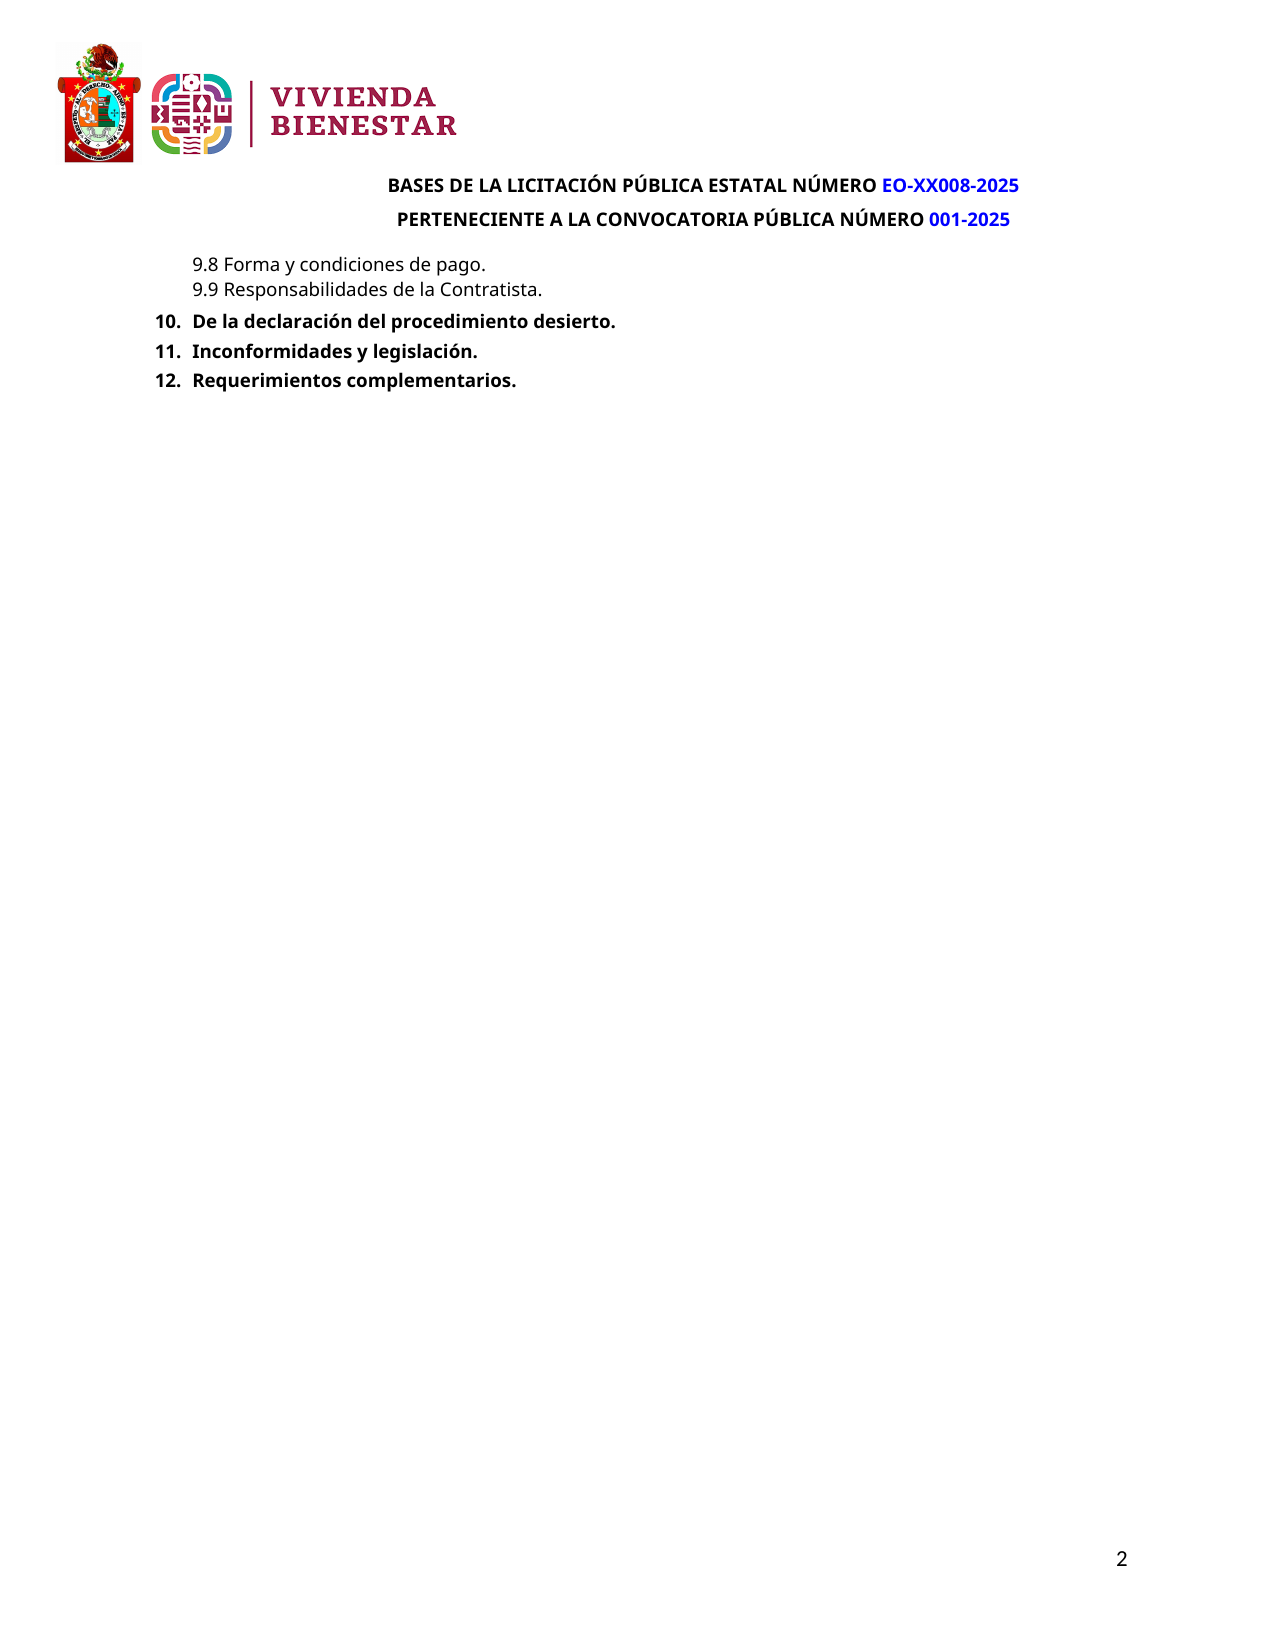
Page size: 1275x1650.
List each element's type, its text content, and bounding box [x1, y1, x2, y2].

picture [55, 42, 143, 165]
list De la declaración del procedimiento desierto. [154, 309, 1127, 334]
text 9.8 Forma y condiciones de pago. [192, 251, 1127, 277]
picture [147, 66, 473, 163]
list Inconformidades y legislación. [154, 338, 1127, 363]
list Requerimientos complementarios. [154, 367, 1127, 393]
text 9.9 Responsabilidades de la Contratista. [192, 277, 1127, 302]
